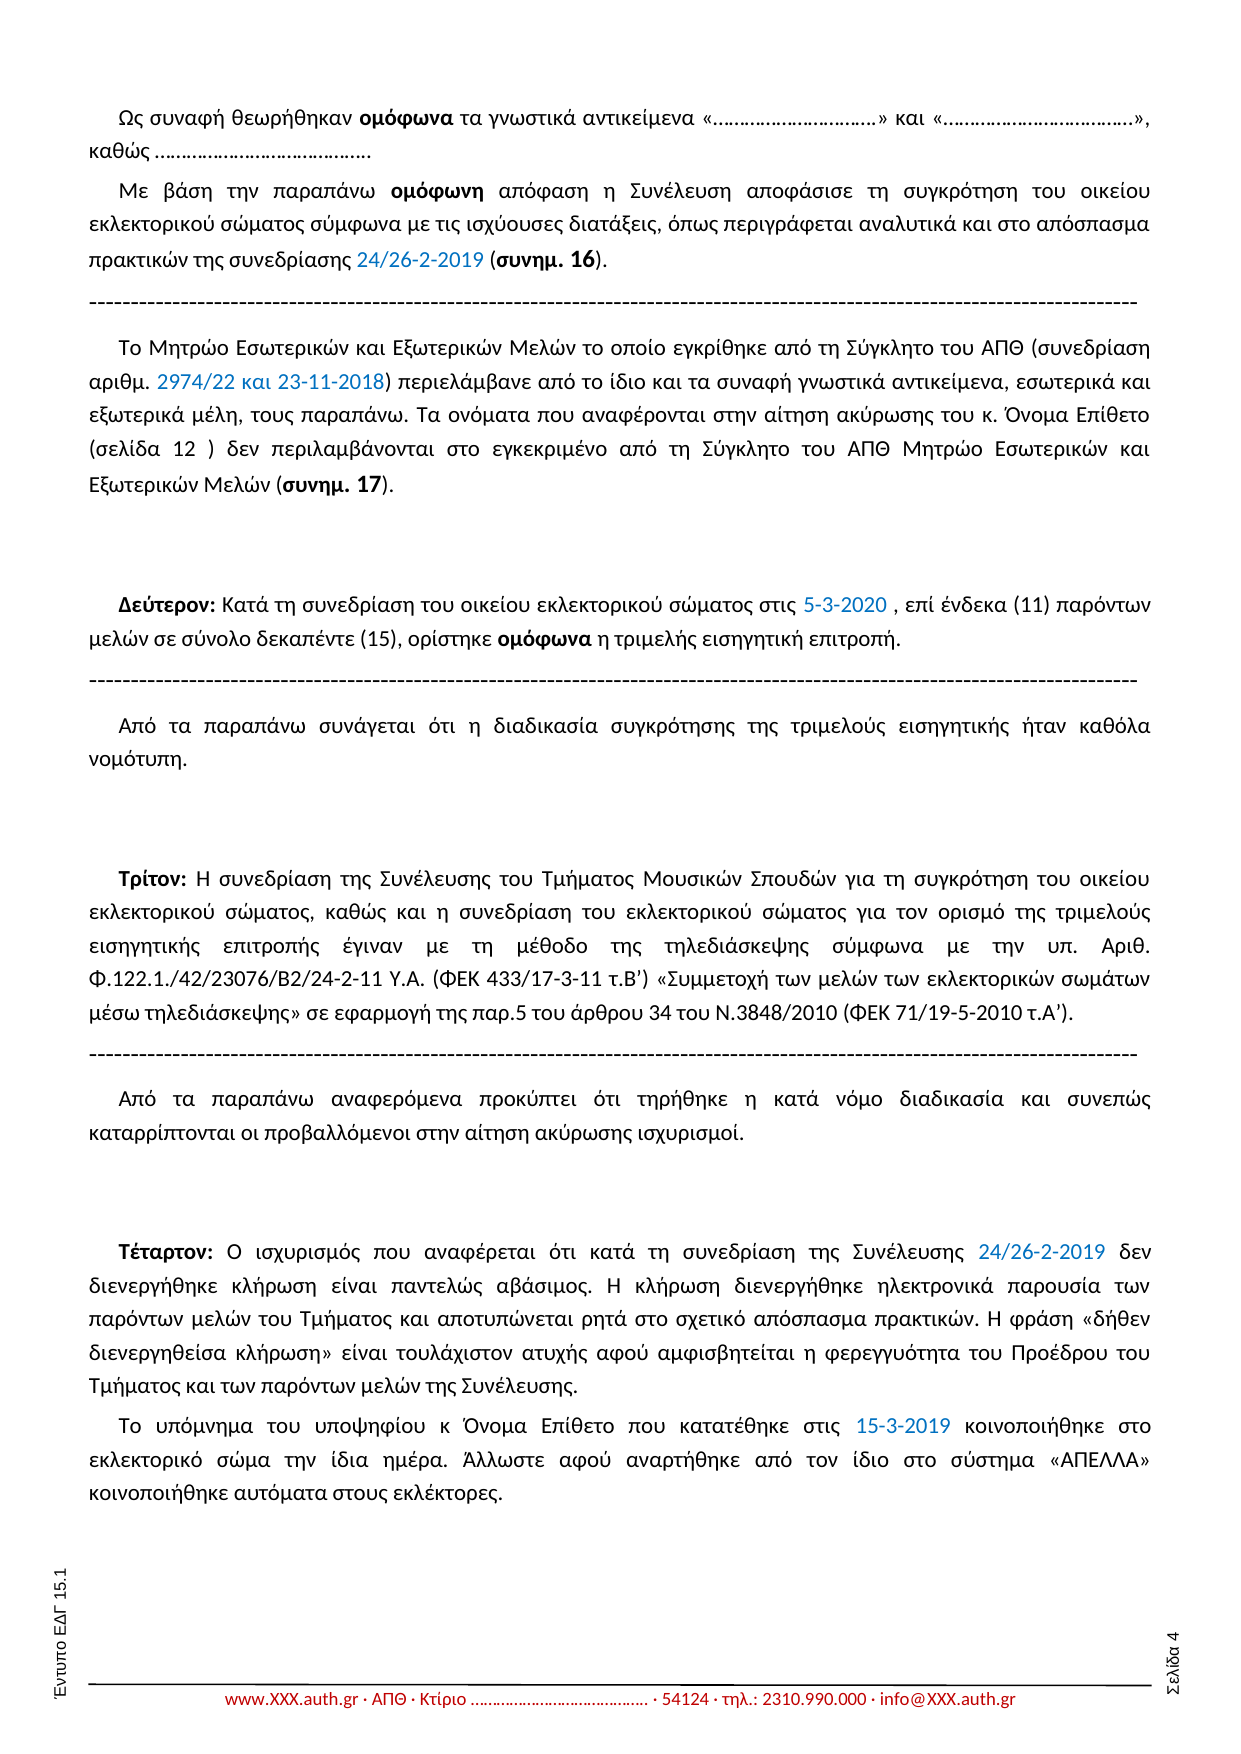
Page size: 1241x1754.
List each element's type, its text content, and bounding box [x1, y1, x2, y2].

text ------------------------------------------------------------------------------------------------------------------------------ [89, 1038, 1152, 1066]
text Ως συναφή θεωρήθηκαν ομόφωνα τα γνωστικά αντικείμενα «………………………….» και «………………………………», καθώς ………………………………….. [89, 103, 1152, 164]
text ------------------------------------------------------------------------------------------------------------------------------ [89, 664, 1152, 692]
text Τρίτον: H συνεδρίαση της Συνέλευσης του Τμήματος Μουσικών Σπουδών για τη συγκρότηση του οικείου εκλεκτορικού σώματος, καθώς και η συνεδρίαση του εκλεκτορικού σώματος για τον ορισμό της τριμελούς εισηγητικής επιτροπής έγιναν με τη μέθοδο της τηλεδιάσκεψης σύμφωνα με την υπ. Αριθ. Φ.122.1./42/23076/Β2/24-2-11 Υ.Α. (ΦΕΚ 433/17-3-11 τ.Β’) «Συμμετοχή των μελών των εκλεκτορικών σωμάτων μέσω τηλεδιάσκεψης» σε εφαρμογή της παρ.5 του άρθρου 34 του Ν.3848/2010 (ΦΕΚ 71/19-5-2010 τ.Α’). [89, 864, 1152, 1026]
text ------------------------------------------------------------------------------------------------------------------------------ [89, 286, 1152, 315]
text Από τα παραπάνω συνάγεται ότι η διαδικασία συγκρότησης της τριμελούς εισηγητικής ήταν καθόλα νομότυπη. [89, 711, 1152, 772]
text Τέταρτον: Ο ισχυρισμός που αναφέρεται ότι κατά τη συνεδρίαση της Συνέλευσης 24/26-2-2019 δεν διενεργήθηκε κλήρωση είναι παντελώς αβάσιμος. Η κλήρωση διενεργήθηκε ηλεκτρονικά παρουσία των παρόντων μελών του Τμήματος και αποτυπώνεται ρητά στο σχετικό απόσπασμα πρακτικών. Η φράση «δήθεν διενεργηθείσα κλήρωση» είναι τουλάχιστον ατυχής αφού αμφισβητείται η φερεγγυότητα του Προέδρου του Τμήματος και των παρόντων μελών της Συνέλευσης. [89, 1237, 1152, 1400]
text Δεύτερον: Κατά τη συνεδρίαση του οικείου εκλεκτορικού σώματος στις 5-3-2020 , επί ένδεκα (11) παρόντων μελών σε σύνολο δεκαπέντε (15), ορίστηκε ομόφωνα η τριμελής εισηγητική επιτροπή. [89, 590, 1152, 652]
text Το υπόμνημα του υποψηφίου κ Όνομα Επίθετο που κατατέθηκε στις 15-3-2019 κοινοποιήθηκε στο εκλεκτορικό σώμα την ίδια ημέρα. Άλλωστε αφού αναρτήθηκε από τον ίδιο στο σύστημα «ΑΠΕΛΛΑ» κοινοποιήθηκε αυτόματα στους εκλέκτορες. [89, 1411, 1152, 1507]
text Το Μητρώο Εσωτερικών και Εξωτερικών Μελών το οποίο εγκρίθηκε από τη Σύγκλητο του ΑΠΘ (συνεδρίαση αριθμ. 2974/22 και 23-11-2018) περιελάμβανε από το ίδιο και τα συναφή γνωστικά αντικείμενα, εσωτερικά και εξωτερικά μέλη, τους παραπάνω. Τα ονόματα που αναφέρονται στην αίτηση ακύρωσης του κ. Όνομα Επίθετο (σελίδα 12 ) δεν περιλαμβάνονται στο εγκεκριμένο από τη Σύγκλητο του ΑΠΘ Μητρώο Εσωτερικών και Εξωτερικών Μελών (συνημ. 17). [89, 333, 1152, 498]
text Από τα παραπάνω αναφερόμενα προκύπτει ότι τηρήθηκε η κατά νόμο διαδικασία και συνεπώς καταρρίπτονται οι προβαλλόμενοι στην αίτηση ακύρωσης ισχυρισμοί. [89, 1084, 1152, 1146]
text Με βάση την παραπάνω ομόφωνη απόφαση η Συνέλευση αποφάσισε τη συγκρότηση του οικείου εκλεκτορικού σώματος σύμφωνα με τις ισχύουσες διατάξεις, όπως περιγράφεται αναλυτικά και στο απόσπασμα πρακτικών της συνεδρίασης 24/26-2-2019 (συνημ. 16). [89, 176, 1152, 274]
